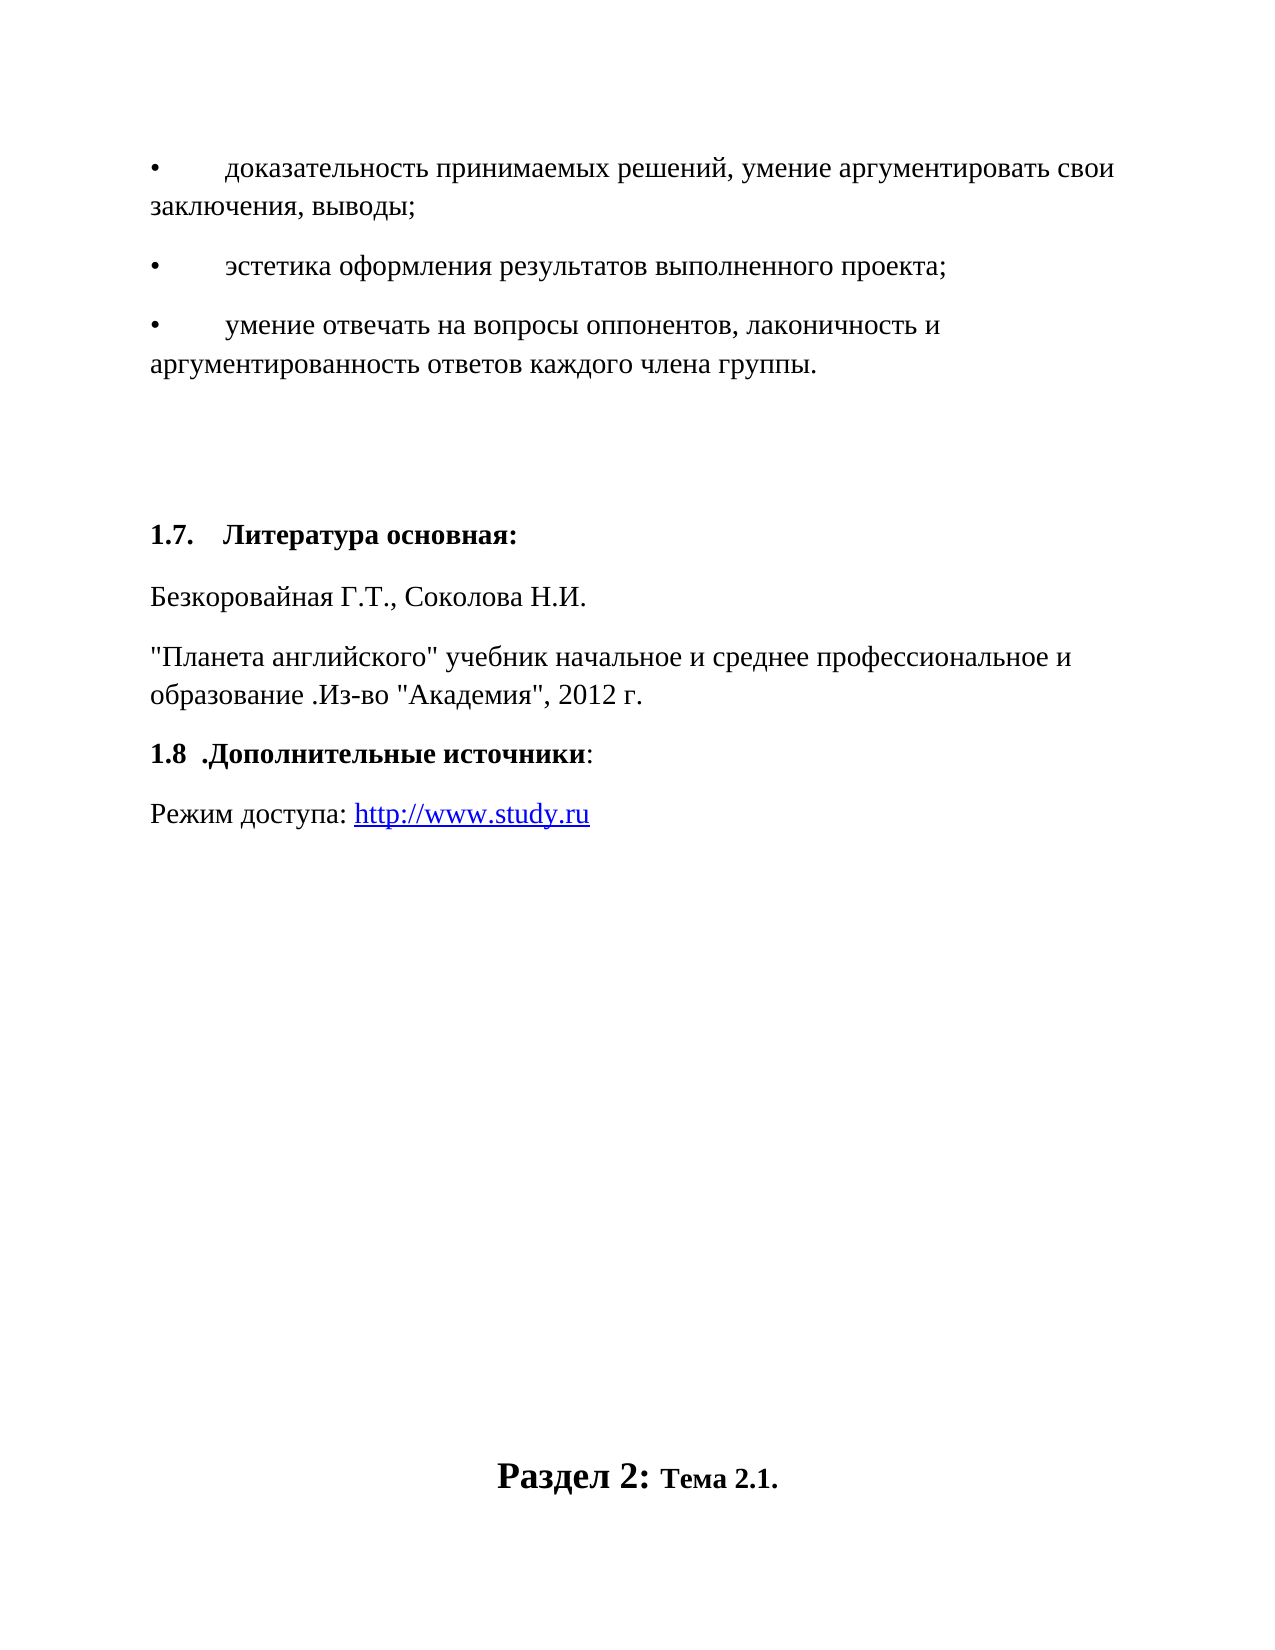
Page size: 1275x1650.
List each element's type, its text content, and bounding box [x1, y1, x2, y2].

text • умение отвечать на вопросы оппонентов, лаконичность и аргументированность ответов каждого члена группы. [150, 307, 1125, 379]
text Режим доступа: http://www.study.ru [150, 796, 1125, 829]
text Раздел 2: Тема 2.1. [150, 1454, 1125, 1497]
text 1.7. Литература основная: [150, 517, 1125, 551]
text "Планета английского" учебник начальное и среднее профессиональное и образование .Из-во "Академия", 2012 г. [150, 639, 1125, 711]
text • доказательность принимаемых решений, умение аргументировать свои заключения, выводы; [150, 150, 1125, 222]
text • эстетика оформления результатов выполненного проекта; [150, 248, 1125, 281]
text 1.8 .Дополнительные источники: [150, 737, 1125, 770]
text Безкоровайная Г.Т., Соколова Н.И. [150, 579, 1125, 613]
